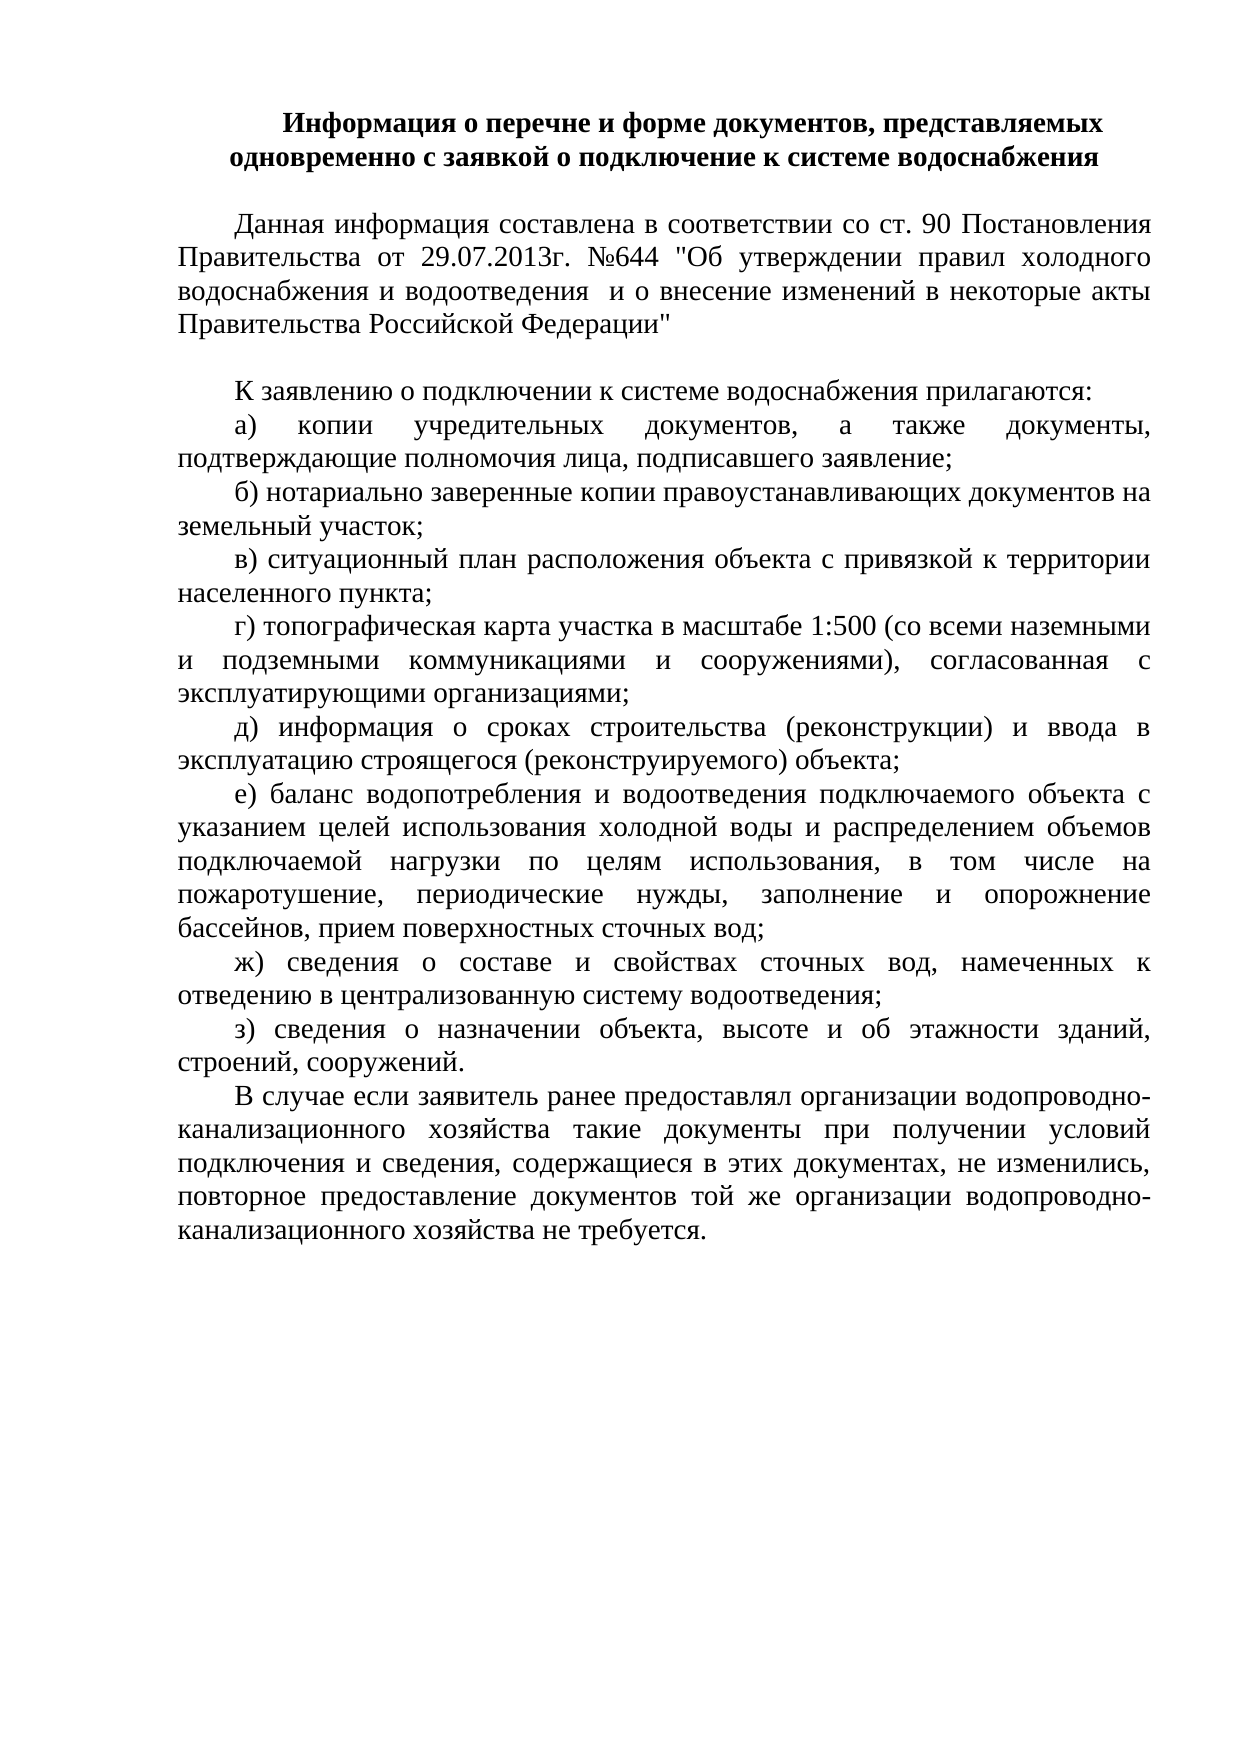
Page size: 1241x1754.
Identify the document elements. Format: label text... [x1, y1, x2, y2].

text К заявлению о подключении к системе водоснабжения прилагаются: [177, 373, 1152, 407]
text д) информация о сроках строительства (реконструкции) и ввода в эксплуатацию строящегося (реконструируемого) объекта; [177, 709, 1152, 776]
text г) топографическая карта участка в масштабе 1:500 (со всеми наземными и подземными коммуникациями и сооружениями), согласованная с эксплуатирующими организациями; [177, 608, 1152, 709]
text В случае если заявитель ранее предоставлял организации водопроводно-канализационного хозяйства такие документы при получении условий подключения и сведения, содержащиеся в этих документах, не изменились, повторное предоставление документов той же организации водопроводно-канализационного хозяйства не требуется. [177, 1078, 1152, 1246]
text Данная информация составлена в соответствии со ст. 90 Постановления Правительства от 29.07.2013г. №644 "Об утверждении правил холодного водоснабжения и водоотведения и о внесение изменений в некоторые акты Правительства Российской Федерации" [177, 206, 1152, 340]
text е) баланс водопотребления и водоотведения подключаемого объекта с указанием целей использования холодной воды и распределением объемов подключаемой нагрузки по целям использования, в том числе на пожаротушение, периодические нужды, заполнение и опорожнение бассейнов, прием поверхностных сточных вод; [177, 776, 1152, 944]
text Информация о перечне и форме документов, представляемых одновременно с заявкой о подключение к системе водоснабжения [177, 105, 1152, 172]
text ж) сведения о составе и свойствах сточных вод, намеченных к отведению в централизованную систему водоотведения; [177, 944, 1152, 1011]
text в) ситуационный план расположения объекта с привязкой к территории населенного пункта; [177, 541, 1152, 608]
text з) сведения о назначении объекта, высоте и об этажности зданий, строений, сооружений. [177, 1011, 1152, 1078]
text б) нотариально заверенные копии правоустанавливающих документов на земельный участок; [177, 474, 1152, 541]
text а) копии учредительных документов, а также документы, подтверждающие полномочия лица, подписавшего заявление; [177, 407, 1152, 474]
